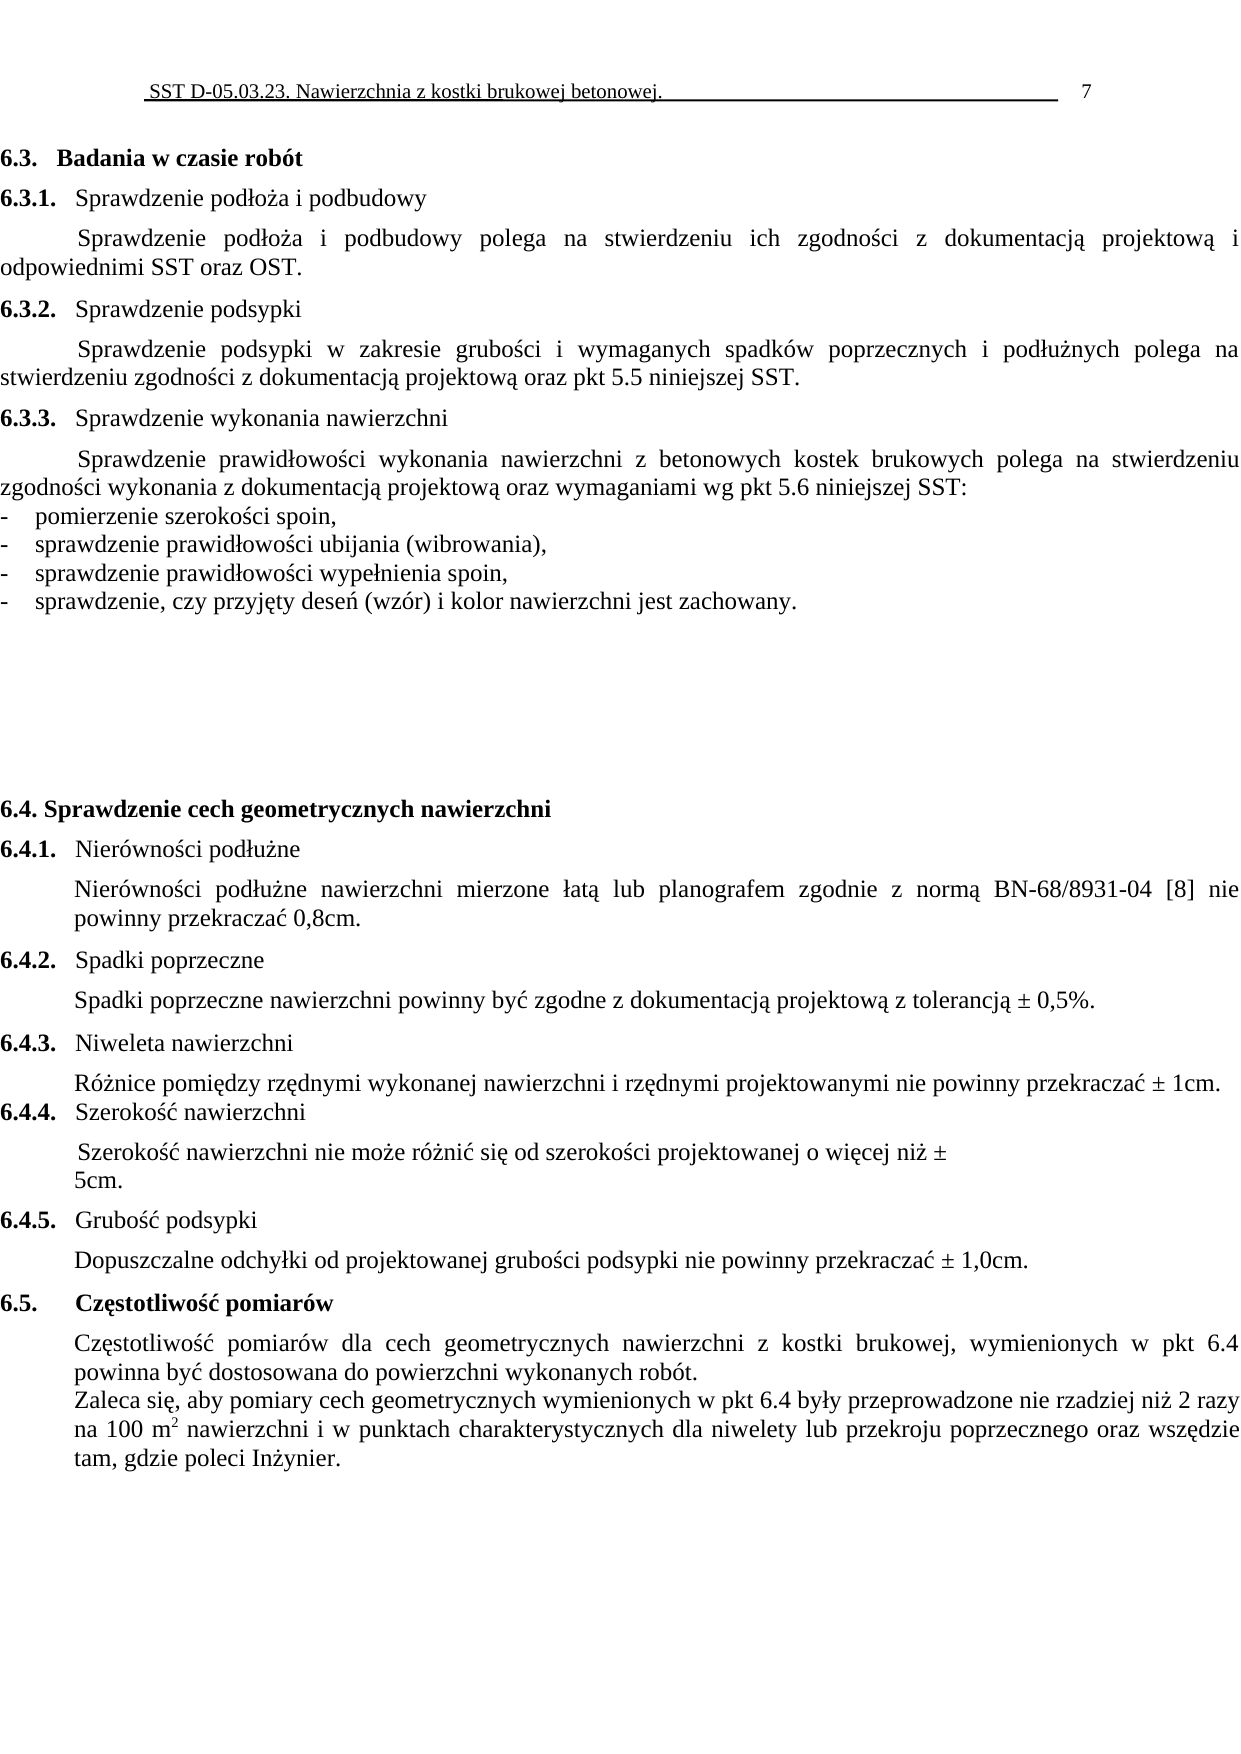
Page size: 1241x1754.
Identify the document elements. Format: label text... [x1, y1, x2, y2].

text Sprawdzenie podsypki w zakresie grubości i wymaganych spadków poprzecznych i podłużnych polega na stwierdzeniu zgodności z dokumentacją projektową oraz pkt 5.5 niniejszej SST. [0, 334, 1240, 392]
text Spadki poprzeczne nawierzchni powinny być zgodne z dokumentacją projektową z tolerancją ± 0,5%. [74, 984, 1240, 1015]
text Częstotliwość pomiarów dla cech geometrycznych nawierzchni z kostki brukowej, wymienionych w pkt 6.4 powinna być dostosowana do powierzchni wykonanych robót. [74, 1329, 1240, 1386]
list Niweleta nawierzchni [0, 1029, 1240, 1057]
list sprawdzenie, czy przyjęty deseń (wzór) i kolor nawierzchni jest zachowany. [0, 587, 1240, 616]
text Różnice pomiędzy rzędnymi wykonanej nawierzchni i rzędnymi projektowanymi nie powinny przekraczać ± 1cm. [74, 1067, 1240, 1098]
list Spadki poprzeczne [0, 946, 1240, 974]
list Częstotliwość pomiarów [0, 1289, 1240, 1317]
list pomierzenie szerokości spoin, [0, 501, 1240, 530]
text Nierówności podłużne nawierzchni mierzone łatą lub planografem zgodnie z normą BN-68/8931-04 [8] nie powinny przekraczać 0,8cm. [74, 875, 1240, 933]
list Szerokość nawierzchni [0, 1098, 1240, 1126]
list Sprawdzenie podłoża i podbudowy [0, 184, 1240, 212]
list Nierówności podłużne [0, 836, 1240, 863]
text Zaleca się, aby pomiary cech geometrycznych wymienionych w pkt 6.4 były przeprowadzone nie rzadziej niż 2 razy na 100 m2 nawierzchni i w punktach charakterystycznych dla niwelety lub przekroju poprzecznego oraz wszędzie tam, gdzie poleci Inżynier. [74, 1386, 1240, 1472]
text Szerokość nawierzchni nie może różnić się od szerokości projektowanej o więcej niż ± [0, 1138, 1240, 1166]
list Badania w czasie robót [0, 144, 1240, 172]
list Grubość podsypki [0, 1206, 1240, 1234]
list Sprawdzenie wykonania nawierzchni [0, 405, 1240, 432]
text 6.4. Sprawdzenie cech geometrycznych nawierzchni [0, 795, 1240, 823]
list sprawdzenie prawidłowości wypełnienia spoin, [0, 558, 1240, 587]
list sprawdzenie prawidłowości ubijania (wibrowania), [0, 530, 1240, 558]
text Sprawdzenie prawidłowości wykonania nawierzchni z betonowych kostek brukowych polega na stwierdzeniu zgodności wykonania z dokumentacją projektową oraz wymaganiami wg pkt 5.6 niniejszej SST: [0, 444, 1240, 501]
text Sprawdzenie podłoża i podbudowy polega na stwierdzeniu ich zgodności z dokumentacją projektową i odpowiednimi SST oraz OST. [0, 223, 1240, 281]
text Dopuszczalne odchyłki od projektowanej grubości podsypki nie powinny przekraczać ± 1,0cm. [74, 1244, 1240, 1275]
list Sprawdzenie podsypki [0, 295, 1240, 323]
text 5cm. [74, 1166, 1240, 1194]
